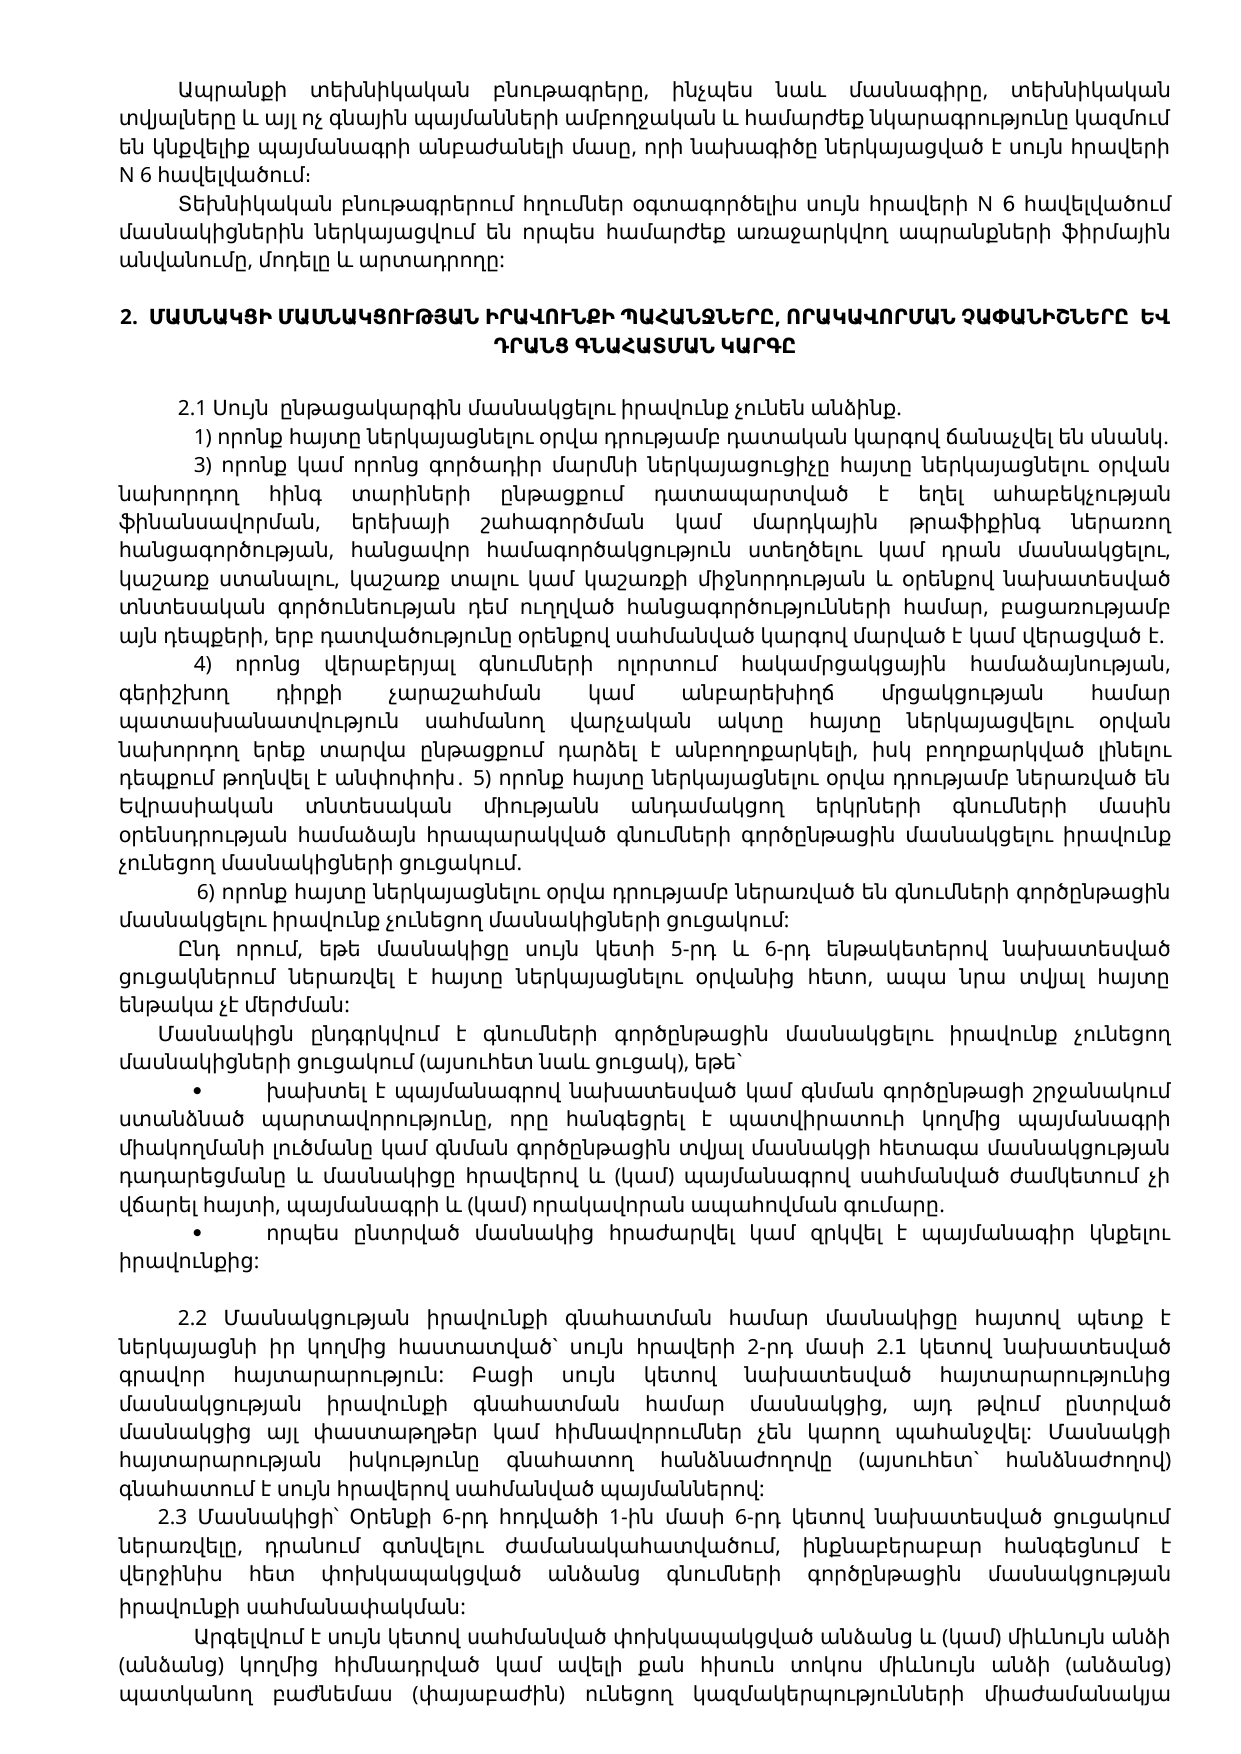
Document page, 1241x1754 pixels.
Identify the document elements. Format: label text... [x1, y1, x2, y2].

text Ապրանքի տեխնիկական բնութագրերը, ինչպես նաև մասնագիրը, տեխնիկական տվյալները և այլ ոչ գնային պայմանների ամբողջական և համարժեք նկարագրությունը կազմում են կնքվելիք պայմանագրի անբաժանելի մասը, որի նախագիծը ներկայացված է սույն հրավերի N 6 հավելվածում։ [118, 75, 1171, 189]
text 4) որոնց վերաբերյալ գնումների ոլորտում հակամրցակցային համաձայնության, գերիշխող դիրքի չարաշահման կամ անբարեխիղճ մրցակցության համար պատասխանատվություն սահմանող վարչական ակտը հայտը ներկայացվելու օրվան նախորդող երեք տարվա ընթացքում դարձել է անբողոքարկելի, իսկ բողոքարկված լինելու դեպքում թողնվել է անփոփոխ․ 5) որոնք հայտը ներկայացնելու օրվա դրությամբ ներառված են Եվրասիական տնտեսական միությանն անդամակցող երկրների գնումների մասին օրենսդրության համաձայն հրապարակված գնումների գործընթացին մասնակցելու իրավունք չունեցող մասնակիցների ցուցակում. [118, 649, 1171, 877]
text 6) որոնք հայտը ներկայացնելու օրվա դրությամբ ներառված են գնումների գործընթացին մասնակցելու իրավունք չունեցող մասնակիցների ցուցակում: [118, 877, 1171, 934]
list խախտել է պայմանագրով նախատեսված կամ գնման գործընթացի շրջանակում ստանձնած պարտավորությունը, որը հանգեցրել է պատվիրատուի կողմից պայմանագրի միակողմանի լուծմանը կամ գնման գործընթացին տվյալ մասնակցի հետագա մասնակցության դադարեցմանը և մասնակիցը հրավերով և (կամ) պայմանագրով սահմանված ժամկետում չի վճարել հայտի, պայմանագրի և (կամ) որակավորան ապահովման գումարը. [118, 1076, 1171, 1218]
text 3) որոնք կամ որոնց գործադիր մարմնի ներկայացուցիչը հայտը ներկայացնելու օրվան նախորդող հինգ տարիների ընթացքում դատապարտված է եղել ահաբեկչության ֆինանսավորման, երեխայի շահագործման կամ մարդկային թրաֆիքինգ ներառող հանցագործության, հանցավոր համագործակցություն ստեղծելու կամ դրան մասնակցելու, կաշառք ստանալու, կաշառք տալու կամ կաշառքի միջնորդության և օրենքով նախատեսված տնտեսական գործունեության դեմ ուղղված հանցագործությունների համար, բացառությամբ այն դեպքերի, երբ դատվածությունը օրենքով սահմանված կարգով մարված է կամ վերացված է. [118, 450, 1171, 649]
text 1) որոնք հայտը ներկայացնելու օրվա դրությամբ դատական կարգով ճանաչվել են սնանկ. [118, 422, 1171, 450]
text Մասնակիցն ընդգրկվում է գնումների գործընթացին մասնակցելու իրավունք չունեցող մասնակիցների ցուցակում (այսուհետ նաև ցուցակ), եթե` [118, 1019, 1171, 1076]
text Ընդ որում, եթե մասնակիցը սույն կետի 5-րդ և 6-րդ ենթակետերով նախատեսված ցուցակներում ներառվել է հայտը ներկայացնելու օրվանից հետո, ապա նրա տվյալ հայտը ենթակա չէ մերժման: [118, 934, 1171, 1019]
text 2.1 Սույն ընթացակարգին մասնակցելու իրավունք չունեն անձինք. [118, 393, 1171, 422]
text Տեխնիկական բնութագրերում հղումներ օգտագործելիս սույն հրավերի N 6 հավելվածում մասնակիցներին ներկայացվում են որպես համարժեք առաջարկվող ապրանքների ֆիրմային անվանումը, մոդելը և արտադրողը: [118, 189, 1171, 274]
list որպես ընտրված մասնակից հրաժարվել կամ զրկվել է պայմանագիր կնքելու իրավունքից: [118, 1218, 1171, 1275]
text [118, 1622, 1171, 1707]
text 2.3 Մասնակիցի՝ Օրենքի 6-րդ հոդվածի 1-ին մասի 6-րդ կետով նախատեսված ցուցակում ներառվելը, դրանում գտնվելու ժամանակահատվածում, ինքնաբերաբար հանգեցնում է վերջինիս հետ փոխկապակցված անձանց գնումների գործընթացին մասնակցության իրավունքի սահմանափակման: [118, 1502, 1171, 1622]
text 2. ՄԱՍՆԱԿՑԻ ՄԱՍՆԱԿՑՈՒԹՅԱՆ ԻՐԱՎՈՒՆՔԻ ՊԱՀԱՆՋՆԵՐԸ, ՈՐԱԿԱՎՈՐՄԱՆ ՉԱՓԱՆԻՇՆԵՐԸ ԵՎ ԴՐԱՆՑ ԳՆԱՀԱՏՄԱՆ ԿԱՐԳԸ [118, 302, 1171, 359]
text 2.2 Մասնակցության իրավունքի գնահատման համար մասնակիցը հայտով պետք է ներկայացնի իր կողմից հաստատված` սույն հրավերի 2-րդ մասի 2.1 կետով նախատեսված գրավոր հայտարարություն: Բացի սույն կետով նախատեսված հայտարարությունից մասնակցության իրավունքի գնահատման համար մասնակցից, այդ թվում ընտրված մասնակցից այլ փաստաթղթեր կամ հիմնավորումներ չեն կարող պահանջվել: Մասնակցի հայտարարության իսկությունը գնահատող հանձնաժողովը (այսուհետ` հանձնաժողով) գնահատում է սույն հրավերով սահմանված պայմաններով: [118, 1303, 1171, 1502]
